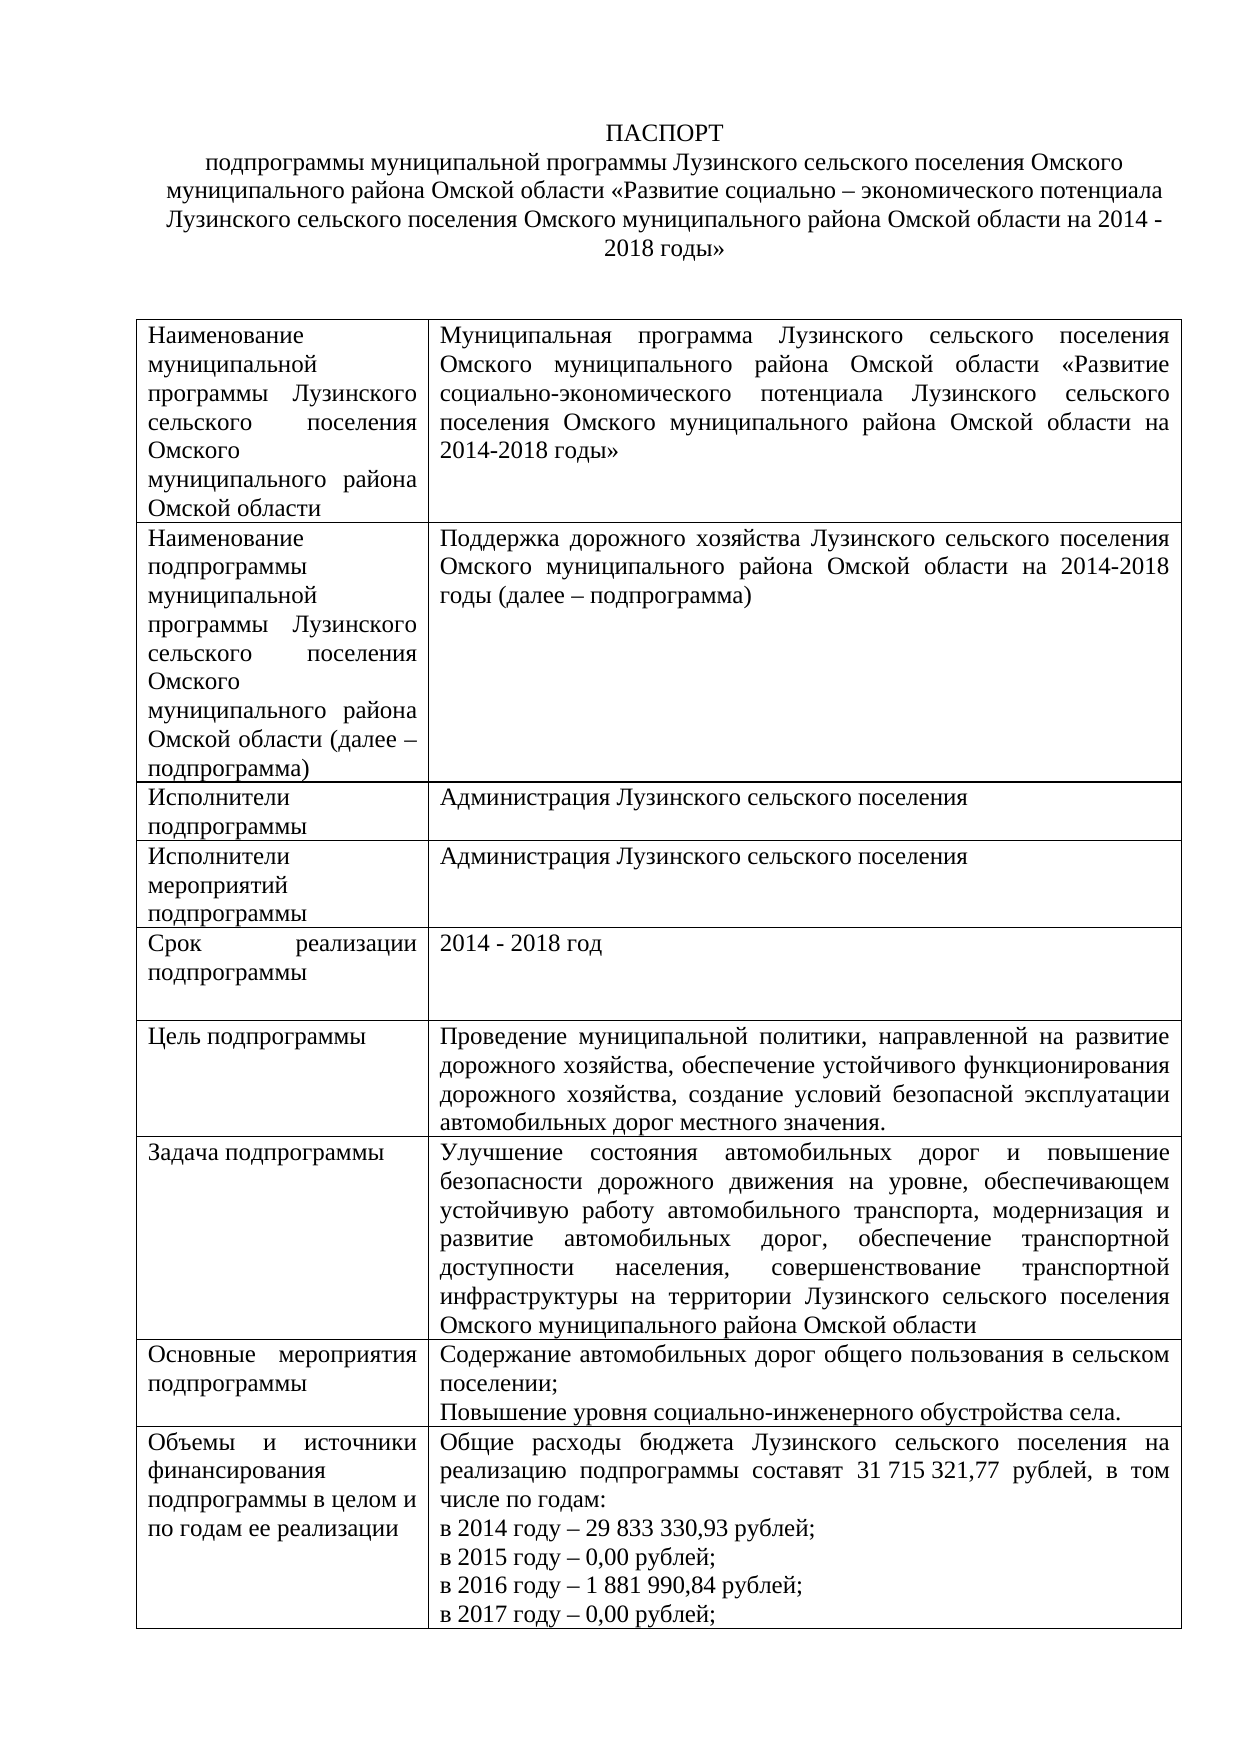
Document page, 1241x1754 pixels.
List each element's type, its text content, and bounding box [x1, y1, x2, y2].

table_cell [137, 1427, 428, 1628]
table_cell Содержание автомобильных дорог общего пользования в сельском поселении; Повышение уровня социально-инженерного обустройства села. [429, 1340, 1181, 1426]
table_cell Администрация Лузинского сельского поселения [429, 783, 1181, 840]
table_cell Исполнители мероприятий подпрограммы [137, 841, 428, 927]
table_cell Срок реализации подпрограммы [137, 928, 428, 1020]
table_cell Наименование подпрограммы муниципальной программы Лузинского сельского поселения Омского муниципального района Омской области (далее – подпрограмма) [137, 523, 428, 781]
table_cell 2014 - 2018 год [429, 928, 1181, 1020]
table_header Наименование муниципальной программы Лузинского сельского поселения Омского муниципального района Омской области [137, 320, 428, 522]
table_cell Исполнители подпрограммы [137, 783, 428, 840]
table_cell Цель подпрограммы [137, 1021, 428, 1136]
table_cell Поддержка дорожного хозяйства Лузинского сельского поселения Омского муниципального района Омской области на 2014-2018 годы (далее – подпрограмма) [429, 523, 1181, 781]
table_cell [429, 1427, 1181, 1628]
table_cell Улучшение состояния автомобильных дорог и повышение безопасности дорожного движения на уровне, обеспечивающем устойчивую работу автомобильного транспорта, модернизация и развитие автомобильных дорог, обеспечение транспортной доступности населения, совершенствование транспортной инфраструктуры на территории Лузинского сельского поселения Омского муниципального района Омской области [429, 1137, 1181, 1338]
table_cell Основные мероприятия подпрограммы [137, 1340, 428, 1426]
table_header Муниципальная программа Лузинского сельского поселения Омского муниципального района Омской области «Развитие социально-экономического потенциала Лузинского сельского поселения Омского муниципального района Омской области на 2014-2018 годы» [429, 320, 1181, 522]
text ПАСПОРТ [148, 118, 1181, 147]
table_cell Проведение муниципальной политики, направленной на развитие дорожного хозяйства, обеспечение устойчивого функционирования дорожного хозяйства, создание условий безопасной эксплуатации автомобильных дорог местного значения. [429, 1021, 1181, 1136]
table_cell Администрация Лузинского сельского поселения [429, 841, 1181, 927]
text подпрограммы муниципальной программы Лузинского сельского поселения Омского муниципального района Омской области «Развитие социально – экономического потенциала Лузинского сельского поселения Омского муниципального района Омской области на 2014 - 2018 годы» [148, 147, 1181, 262]
table_cell Задача подпрограммы [137, 1137, 428, 1338]
